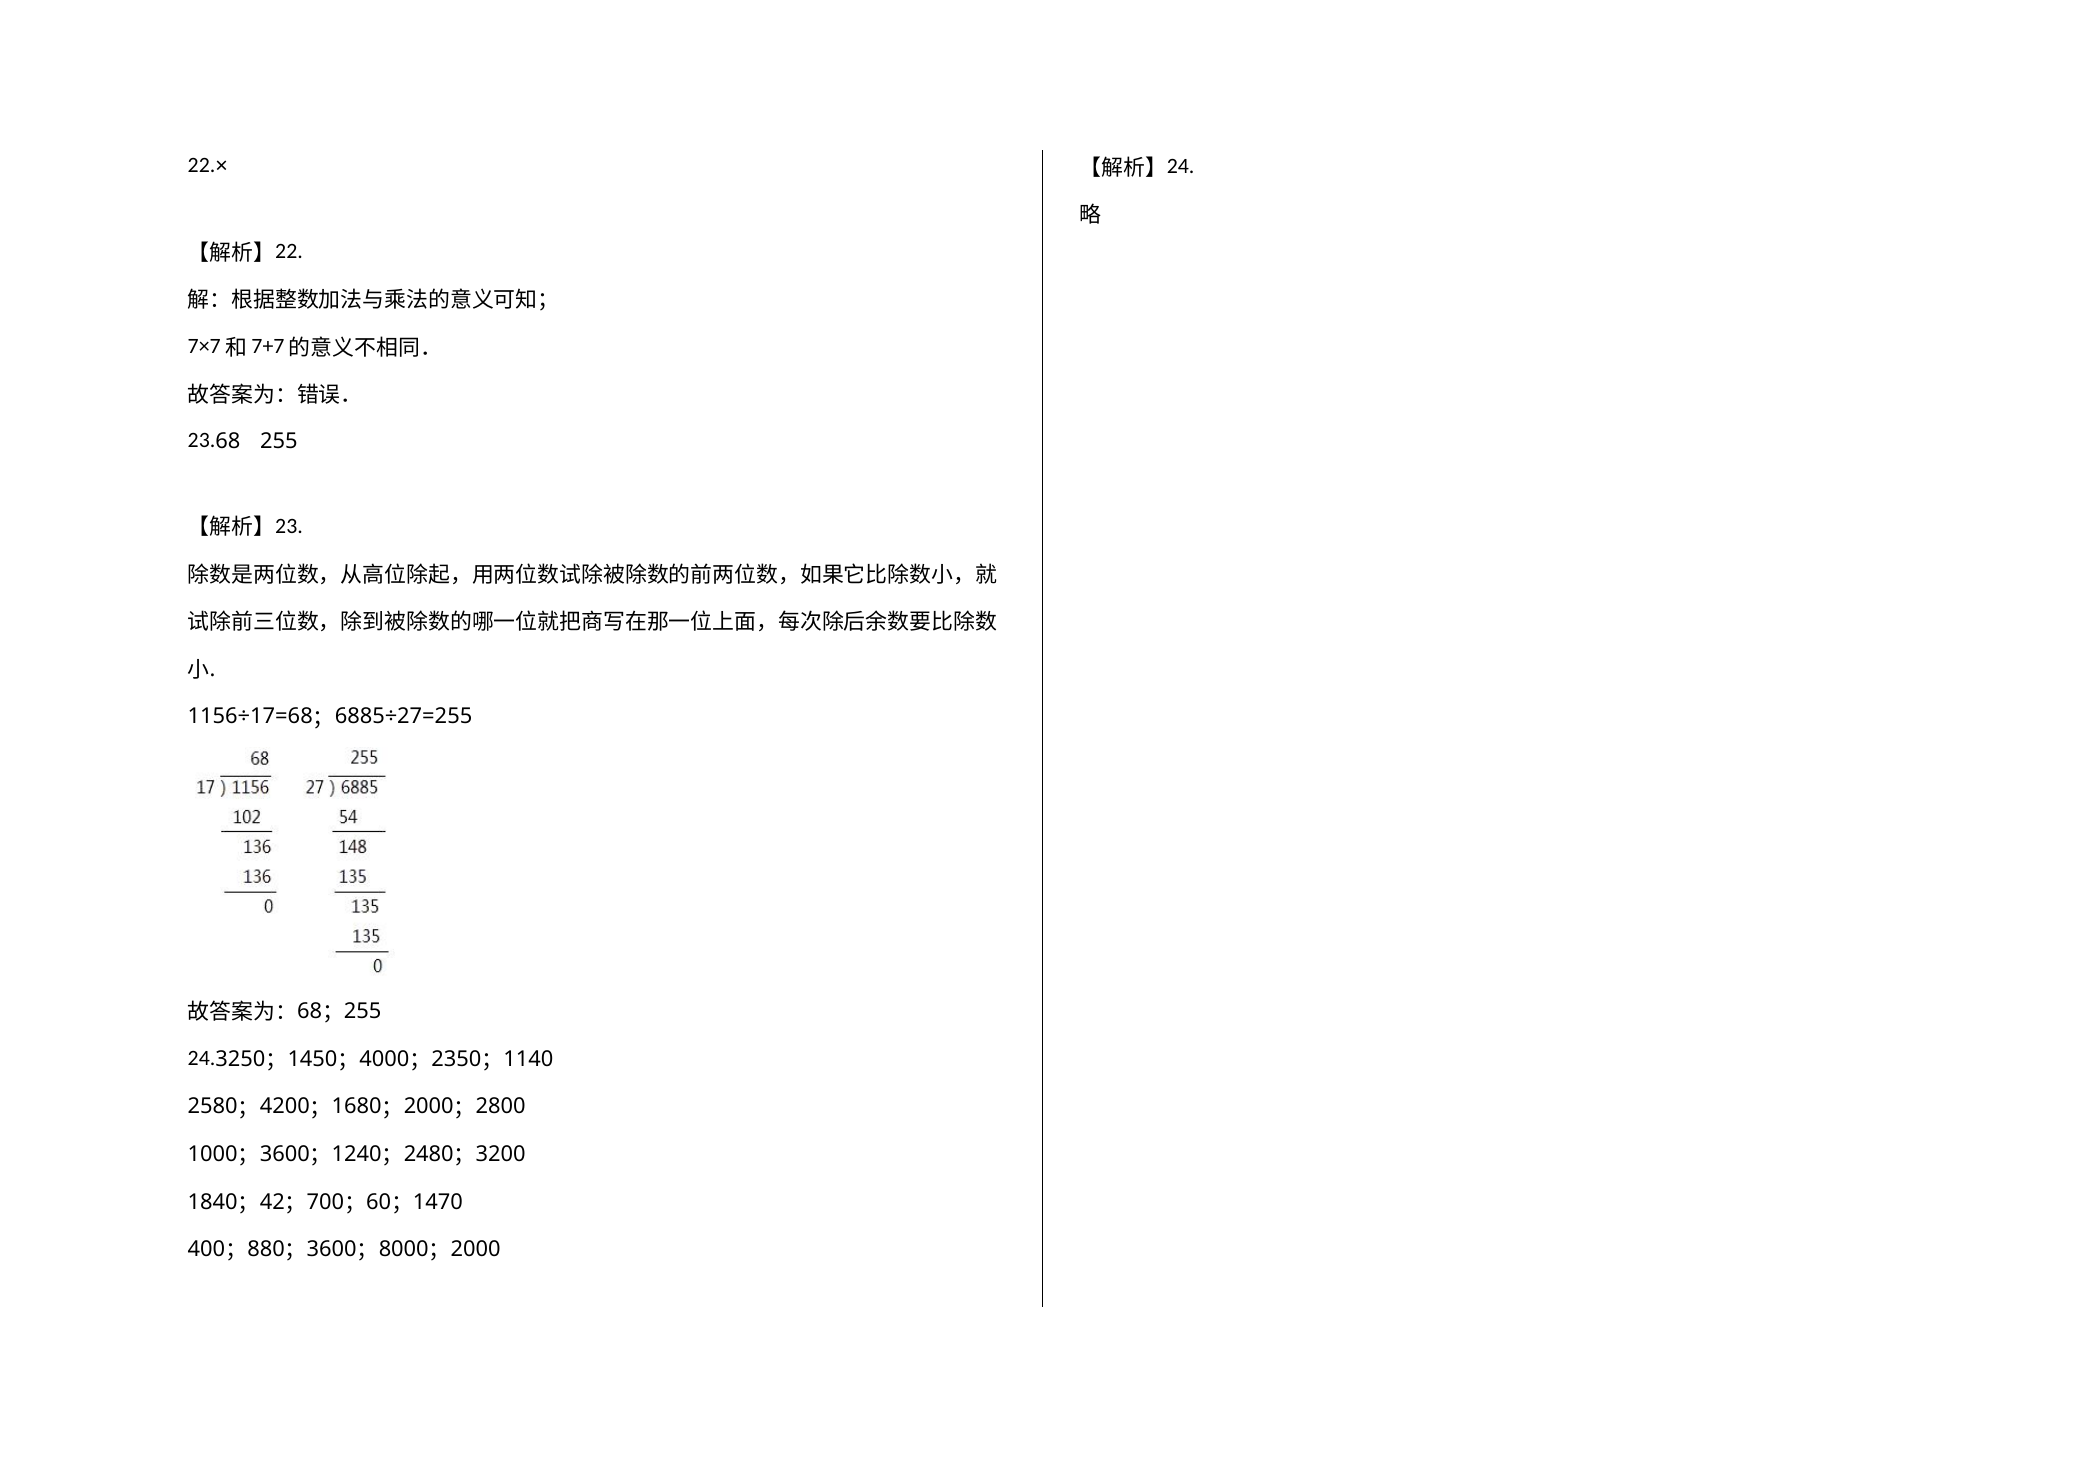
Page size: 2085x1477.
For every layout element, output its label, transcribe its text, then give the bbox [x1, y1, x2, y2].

text 【解析】23. [187, 509, 1005, 541]
text 除数是两位数，从高位除起，用两位数试除被除数的前两位数，如果它比除数小，就试除前三位数，除到被除数的哪一位就把商写在那一位上面，每次除后余数要比除数小. [187, 557, 1005, 684]
text 2580；4200；1680；2000；2800 [187, 1089, 1005, 1121]
text 故答案为：错误． [187, 377, 1005, 409]
text 略 [1079, 197, 1897, 229]
text 22.× [187, 150, 1005, 180]
picture [187, 747, 399, 980]
text 24.3250；1450；4000；2350；1140 [187, 1042, 1005, 1074]
text 1156÷17=68；6885÷27=255 [187, 699, 1005, 731]
text 【解析】24. [1079, 150, 1897, 182]
text 7×7和7+7的意义不相同． [187, 330, 1005, 361]
text 解：根据整数加法与乘法的意义可知； [187, 282, 1005, 314]
text 故答案为：68；255 [187, 994, 1005, 1026]
text 23.68 255 [187, 425, 1005, 454]
text 1840；42；700；60；1470 [187, 1185, 1005, 1216]
text 1000；3600；1240；2480；3200 [187, 1137, 1005, 1169]
text 【解析】22. [187, 235, 1005, 266]
text 400；880；3600；8000；2000 [187, 1232, 1005, 1264]
